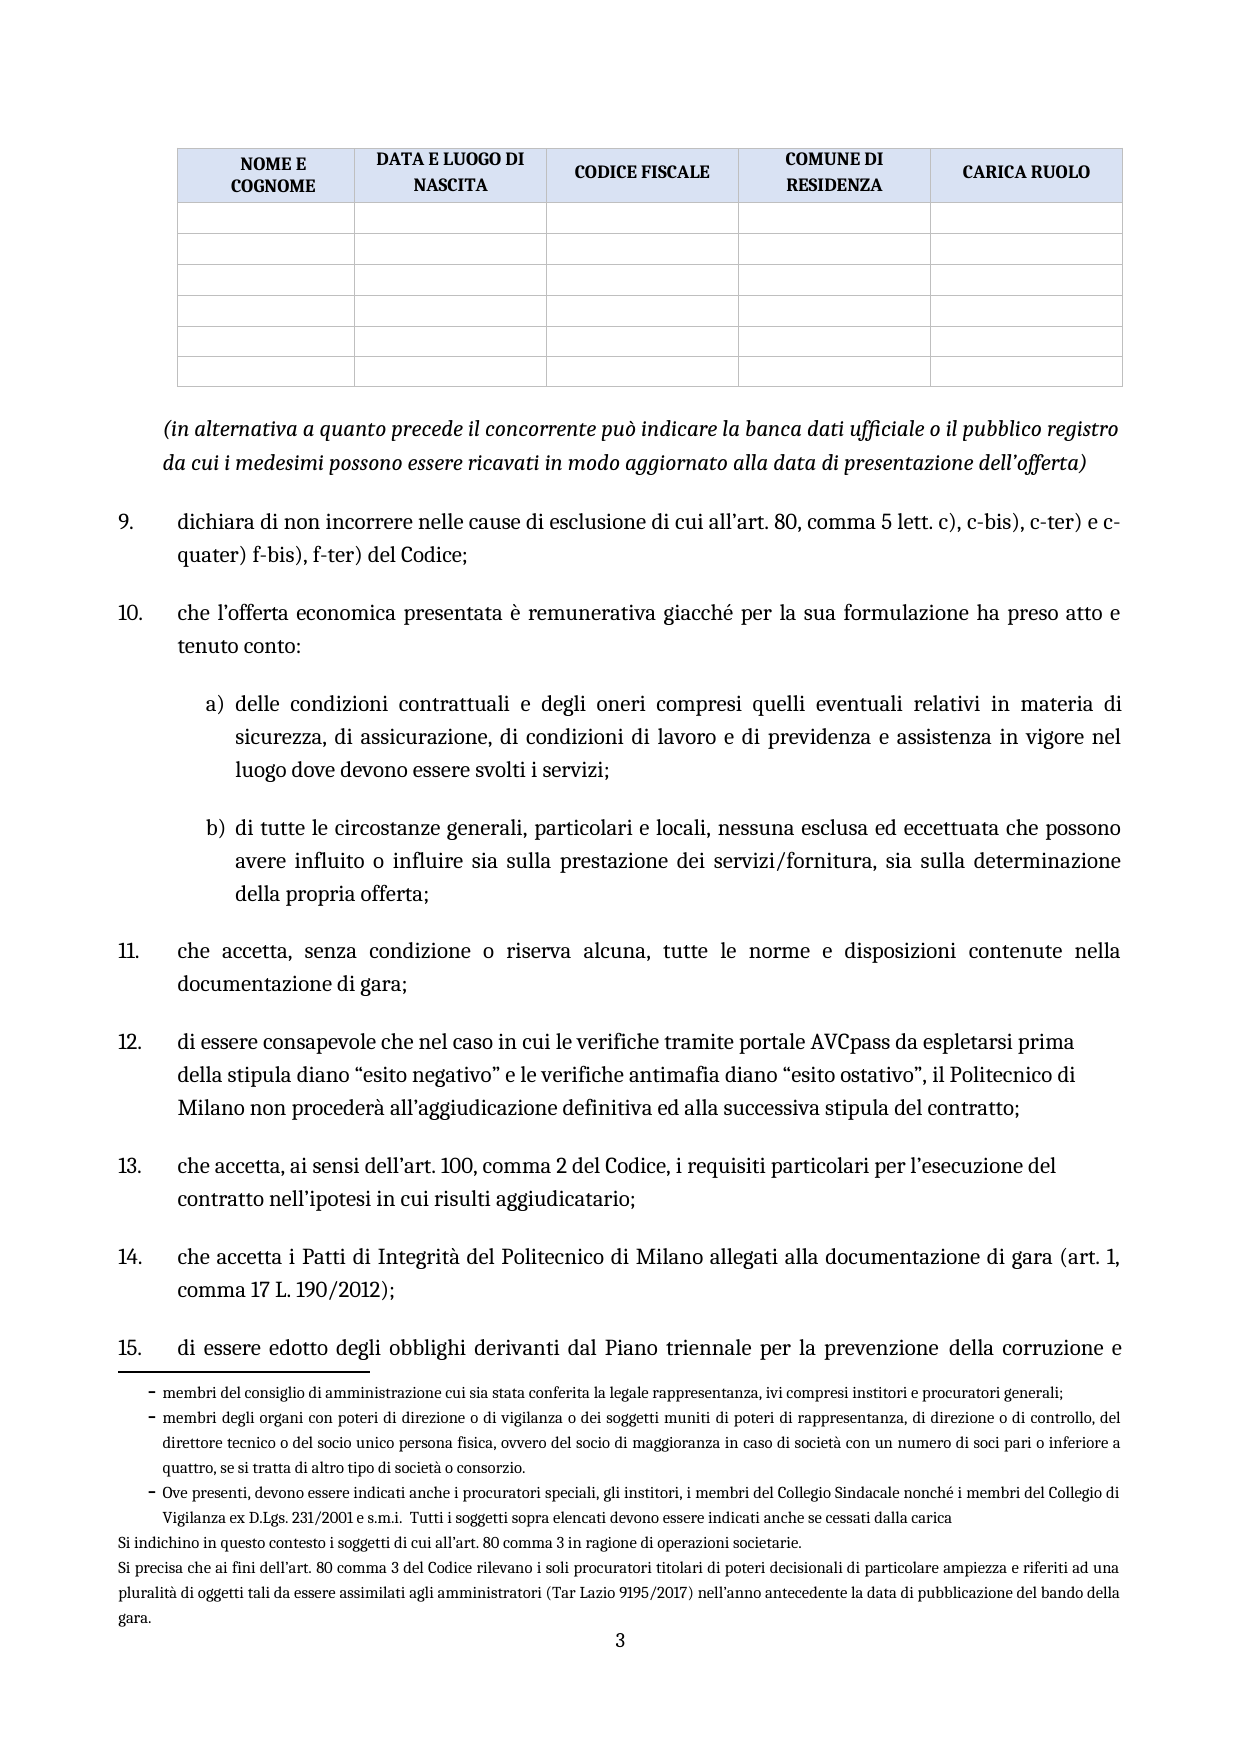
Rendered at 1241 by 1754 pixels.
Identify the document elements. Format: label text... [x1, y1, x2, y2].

list di tutte le circostanze generali, particolari e locali, nessuna esclusa ed eccettuata che possono avere influito o influire sia sulla prestazione dei servizi/fornitura, sia sulla determinazione della propria offerta; [206, 814, 1122, 907]
table_cell [547, 234, 738, 263]
table_header DATA E LUOGO DI NASCITA [355, 149, 546, 202]
table_cell [547, 265, 738, 295]
table_cell [931, 203, 1122, 233]
table_header NOME E COGNOME [178, 149, 354, 202]
list che accetta, senza condizione o riserva alcuna, tutte le norme e disposizioni contenute nella documentazione di gara; [118, 938, 1122, 997]
table_cell [739, 296, 930, 326]
table_header CODICE FISCALE [547, 149, 738, 202]
list delle condizioni contrattuali e degli oneri compresi quelli eventuali relativi in materia di sicurezza, di assicurazione, di condizioni di lavoro e di previdenza e assistenza in vigore nel luogo dove devono essere svolti i servizi; [206, 691, 1122, 783]
table_header COMUNE DI RESIDENZA [739, 149, 930, 202]
table_cell [355, 203, 546, 233]
list che l’offerta economica presentata è remunerativa giacché per la sua formulazione ha preso atto e tenuto conto: [118, 600, 1122, 659]
table_cell [355, 265, 546, 295]
table_cell [178, 296, 354, 326]
table_cell [178, 265, 354, 295]
table_header CARICA RUOLO [931, 149, 1122, 202]
table_cell [355, 234, 546, 263]
table_cell [931, 234, 1122, 263]
table_cell [178, 357, 354, 386]
table_cell [355, 357, 546, 386]
table_cell [547, 357, 738, 386]
table_cell [931, 357, 1122, 386]
table_cell [739, 234, 930, 263]
table_cell [931, 327, 1122, 356]
table_cell [178, 327, 354, 356]
table_cell [178, 203, 354, 233]
table_cell [739, 265, 930, 295]
list che accetta, ai sensi dell’art. 100, comma 2 del Codice, i requisiti particolari per l’esecuzione del contratto nell’ipotesi in cui risulti aggiudicatario; [118, 1153, 1122, 1212]
table_cell [547, 203, 738, 233]
list dichiara di non incorrere nelle cause di esclusione di cui all’art. 80, comma 5 lett. c), c-bis), c-ter) e c-quater) f-bis), f-ter) del Codice; [118, 509, 1122, 568]
table_cell [355, 296, 546, 326]
table_cell [931, 265, 1122, 295]
table_cell [739, 203, 930, 233]
table_cell [355, 327, 546, 356]
list di essere consapevole che nel caso in cui le verifiche tramite portale AVCpass da espletarsi prima della stipula diano “esito negativo” e le verifiche antimafia diano “esito ostativo”, il Politecnico di Milano non procederà all’aggiudicazione definitiva ed alla successiva stipula del contratto; [118, 1029, 1122, 1121]
table_cell [739, 357, 930, 386]
list (in alternativa a quanto precede il concorrente può indicare la banca dati ufficiale o il pubblico registro da cui i medesimi possono essere ricavati in modo aggiornato alla data di presentazione dell’offerta) [162, 416, 1122, 476]
table_cell [547, 296, 738, 326]
table_cell [547, 327, 738, 356]
table_cell [178, 234, 354, 263]
table_cell [739, 327, 930, 356]
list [118, 1334, 1122, 1361]
list che accetta i Patti di Integrità del Politecnico di Milano allegati alla documentazione di gara (art. 1, comma 17 L. 190/2012); [118, 1244, 1122, 1303]
table_cell [931, 296, 1122, 326]
